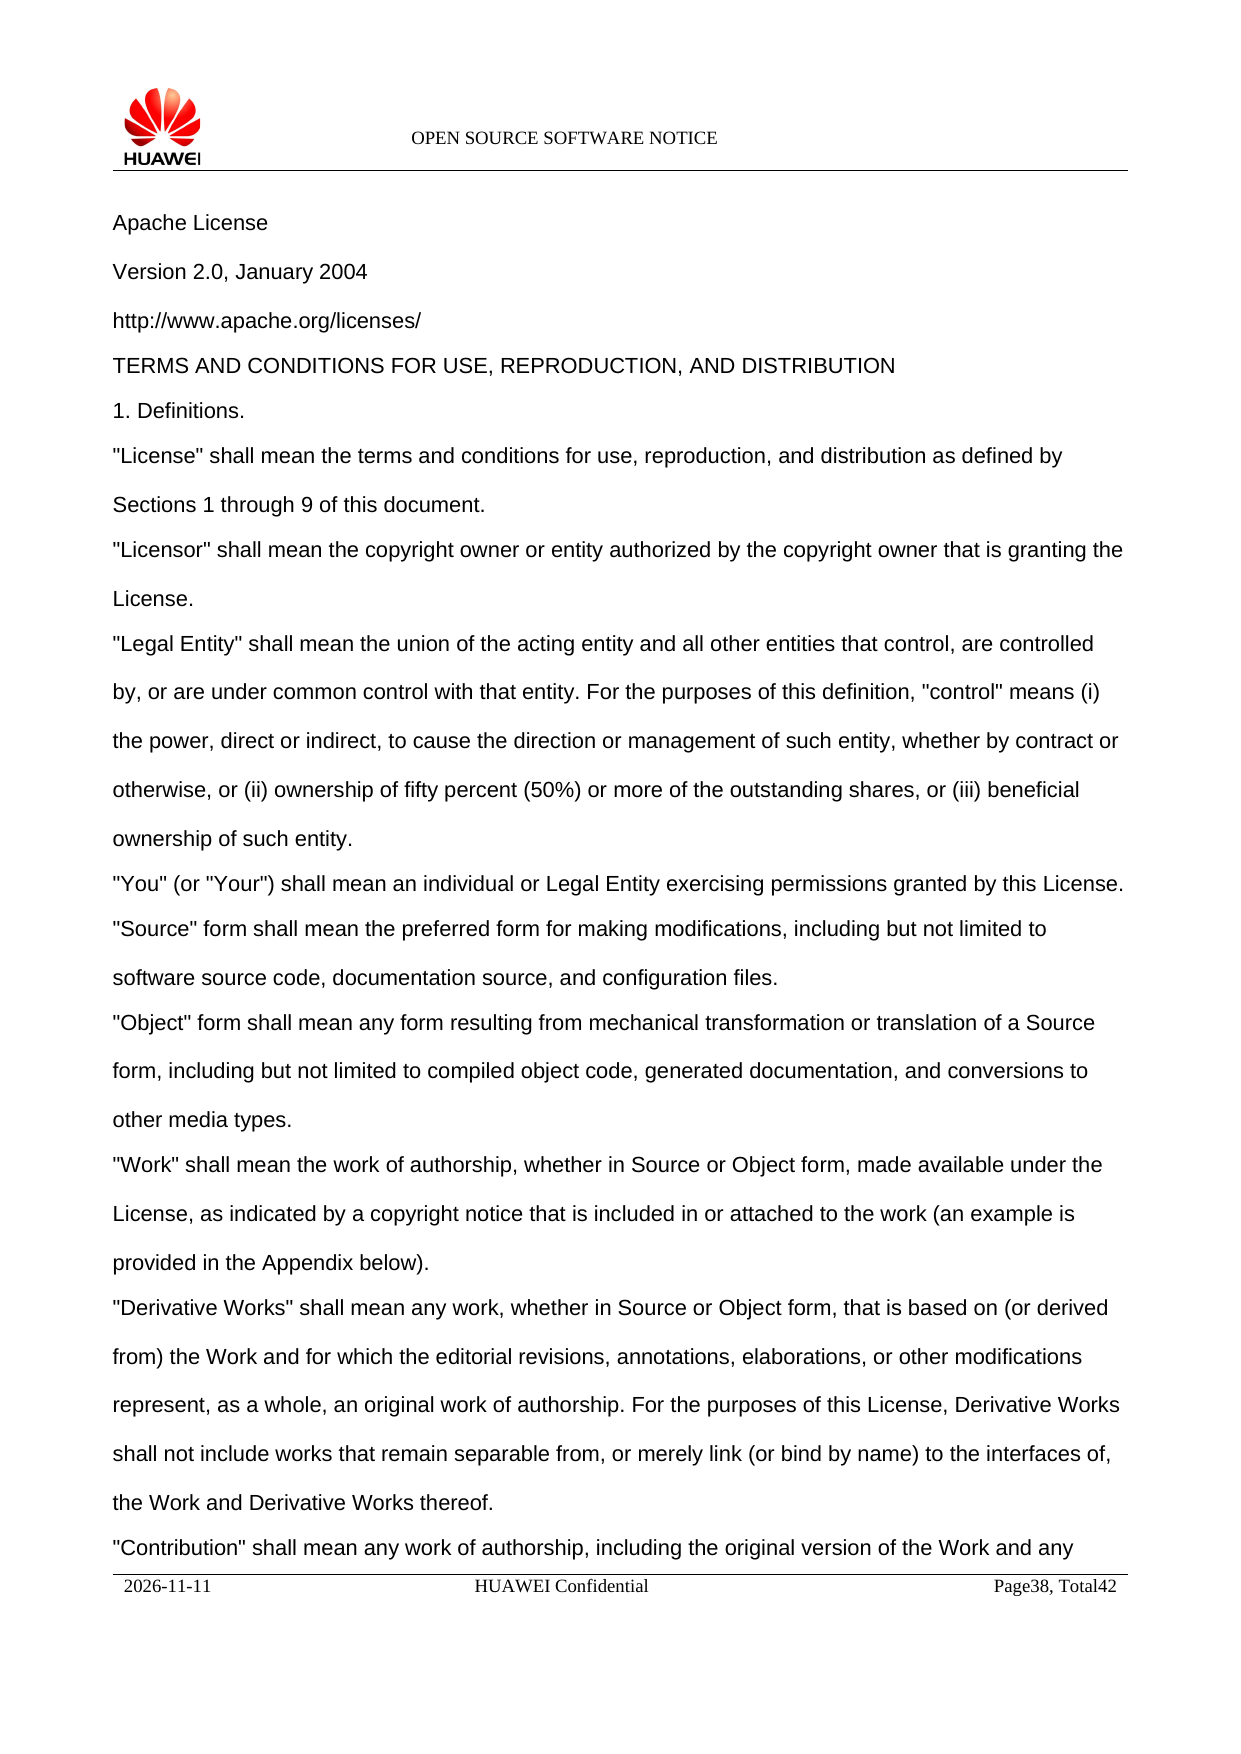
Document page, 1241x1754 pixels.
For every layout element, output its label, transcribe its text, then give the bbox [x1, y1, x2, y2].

text "Source" form shall mean the preferred form for making modifications, including but not limited to software source code, documentation source, and configuration files. [112, 912, 1128, 993]
text "License" shall mean the terms and conditions for use, reproduction, and distribution as defined by Sections 1 through 9 of this document. [112, 439, 1128, 520]
text "You" (or "Your") shall mean an individual or Legal Entity exercising permissions granted by this License. [112, 867, 1128, 899]
text 1. Definitions. [112, 394, 1128, 427]
text "Object" form shall mean any form resulting from mechanical transformation or translation of a Source form, including but not limited to compiled object code, generated documentation, and conversions to other media types. [112, 1006, 1128, 1136]
picture [124, 88, 201, 165]
text "Work" shall mean the work of authorship, whether in Source or Object form, made available under the License, as indicated by a copyright notice that is included in or attached to the work (an example is provided in the Appendix below). [112, 1148, 1128, 1278]
text TERMS AND CONDITIONS FOR USE, REPRODUCTION, AND DISTRIBUTION [112, 349, 1128, 381]
text "Licensor" shall mean the copyright owner or entity authorized by the copyright owner that is granting the License. [112, 533, 1128, 614]
text "Derivative Works" shall mean any work, whether in Source or Object form, that is based on (or derived from) the Work and for which the editorial revisions, annotations, elaborations, or other modifications represent, as a whole, an original work of authorship. For the purposes of this License, Derivative Works shall not include works that remain separable from, or merely link (or bind by name) to the interfaces of, the Work and Derivative Works thereof. [112, 1291, 1128, 1519]
text Apache License Version 2.0, January 2004 http://www.apache.org/licenses/ [112, 206, 1128, 336]
text "Legal Entity" shall mean the union of the acting entity and all other entities that control, are controlled by, or are under common control with that entity. For the purposes of this definition, "control" means (i) the power, direct or indirect, to cause the direction or management of such entity, whether by contract or otherwise, or (ii) ownership of fifty percent (50%) or more of the outstanding shares, or (iii) beneficial ownership of such entity. [112, 627, 1128, 854]
